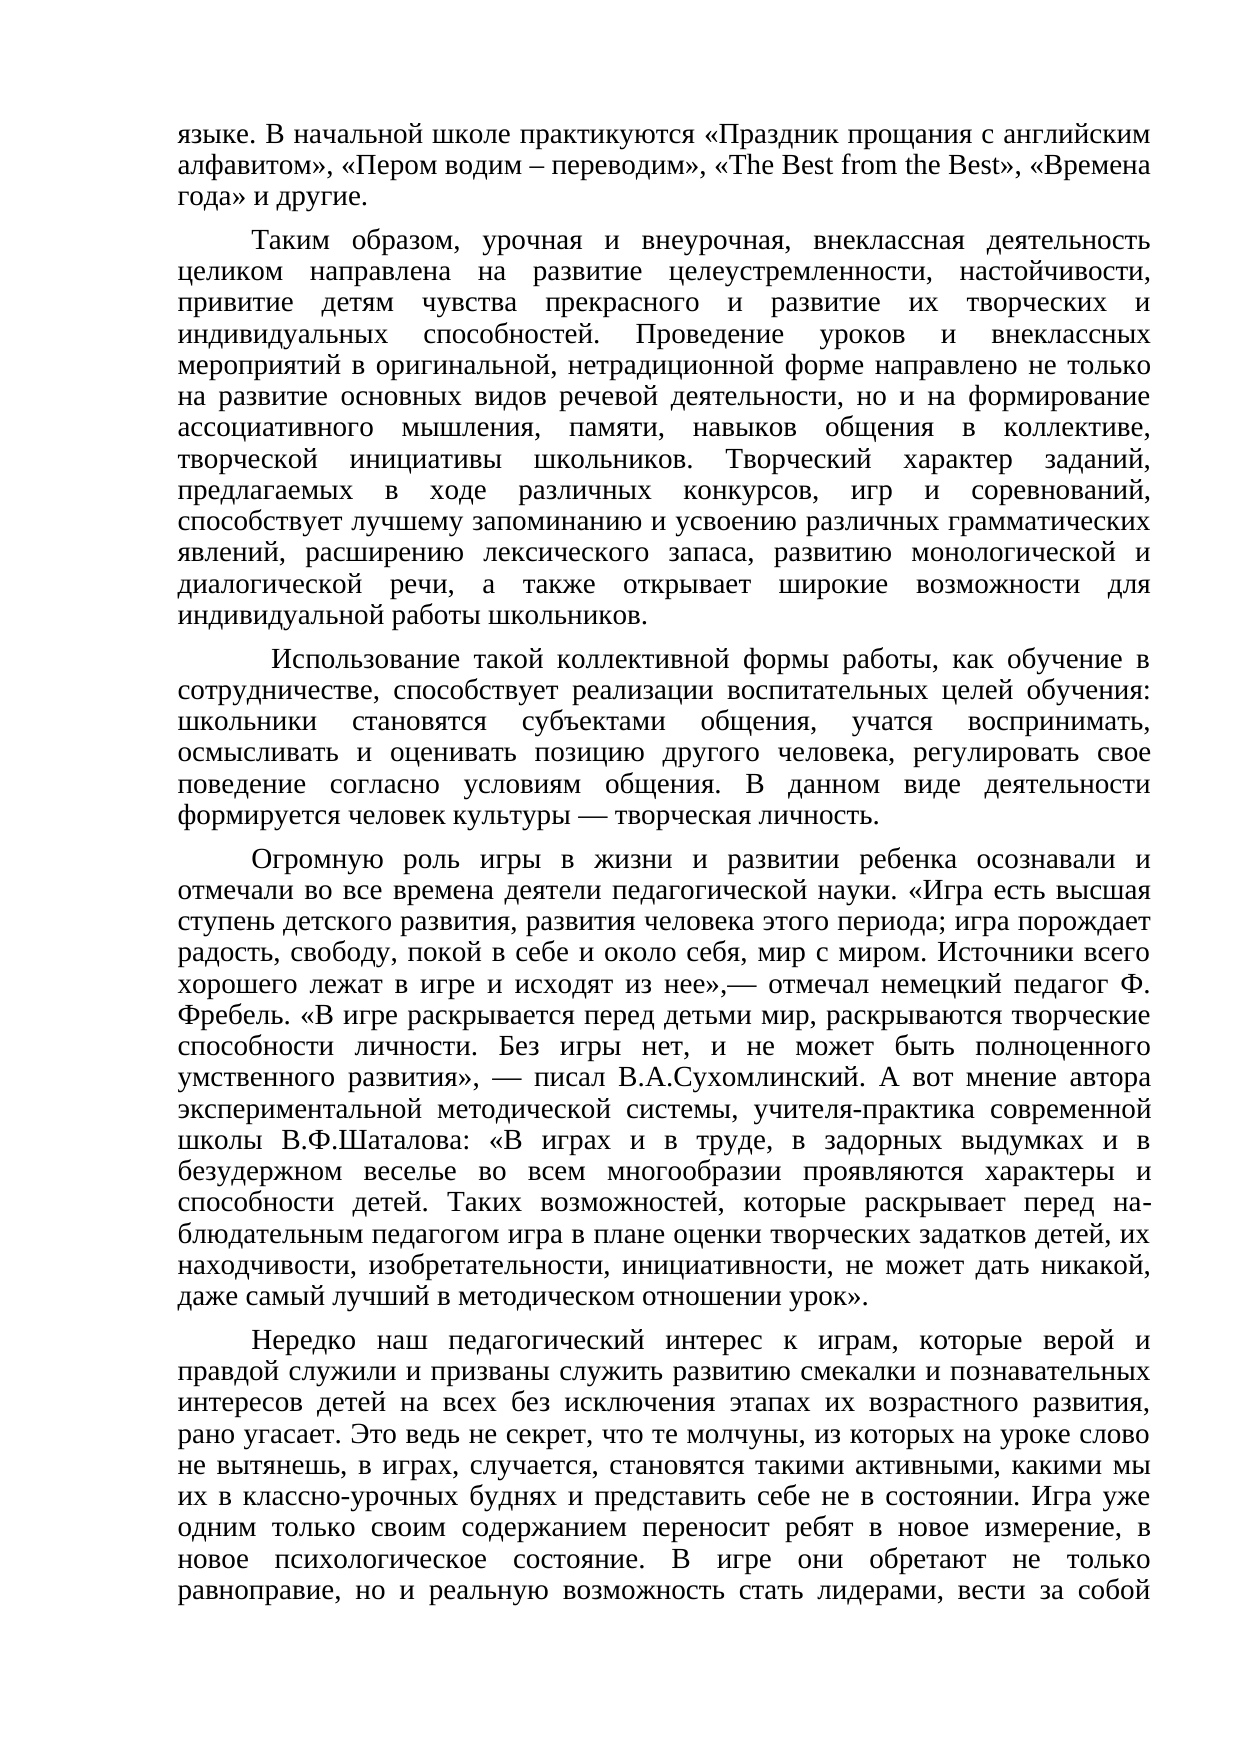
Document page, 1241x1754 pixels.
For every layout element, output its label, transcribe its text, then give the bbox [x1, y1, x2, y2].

text Огромную роль игры в жизни и развитии ребенка осознавали и отмечали во все времена деятели педагогической науки. «Игра есть высшая ступень детского развития, развития человека этого периода; игра порождает радость, свободу, покой в себе и около себя, мир с миром. Источники всего хорошего лежат в игре и исходят из нее»,— отмечал немецкий педагог Ф. Фребель. «В игре раскрывается перед детьми мир, раскрываются творческие способности личности. Без игры нет, и не может быть полноценного умственного развития», — писал В.А.Сухомлинский. А вот мнение автора экспериментальной методической системы, учителя-практика современной школы В.Ф.Шаталова: «В играх и в труде, в задорных выдумках и в безудержном веселье во всем многообразии проявляются характеры и способности детей. Таких возможностей, которые раскрывает перед наблюдательным педагогом игра в плане оценки творческих задатков детей, их находчивости, изобретательности, инициативности, не может дать никакой, даже самый лучший в методическом отношении урок». [177, 843, 1152, 1312]
text Таким образом, урочная и внеурочная, внеклассная деятельность целиком направлена на развитие целеустремленности, настойчивости, привитие детям чувства прекрасного и развитие их творческих и индивидуальных способностей. Проведение уроков и внеклассных мероприятий в оригинальной, нетрадиционной форме направлено не только на развитие основных видов речевой деятельности, но и на формирование ассоциативного мышления, памяти, навыков общения в коллективе, творческой инициативы школьников. Творческий характер заданий, предлагаемых в ходе различных конкурсов, игр и соревнований, способствует лучшему запоминанию и усвоению различных грамматических явлений, расширению лексического запаса, развитию монологической и диалогической речи, а также открывает широкие возможности для индивидуальной работы школьников. [177, 224, 1152, 631]
text Использование такой коллективной формы работы, как обучение в сотрудничестве, способствует реализации воспитательных целей обучения: школьники становятся субъектами общения, учатся воспринимать, осмысливать и оценивать позицию другого человека, регулировать свое поведение согласно условиям общения. В данном виде деятельности формируется человек культуры — творческая личность. [177, 643, 1152, 831]
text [177, 118, 1152, 212]
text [177, 1324, 1152, 1606]
